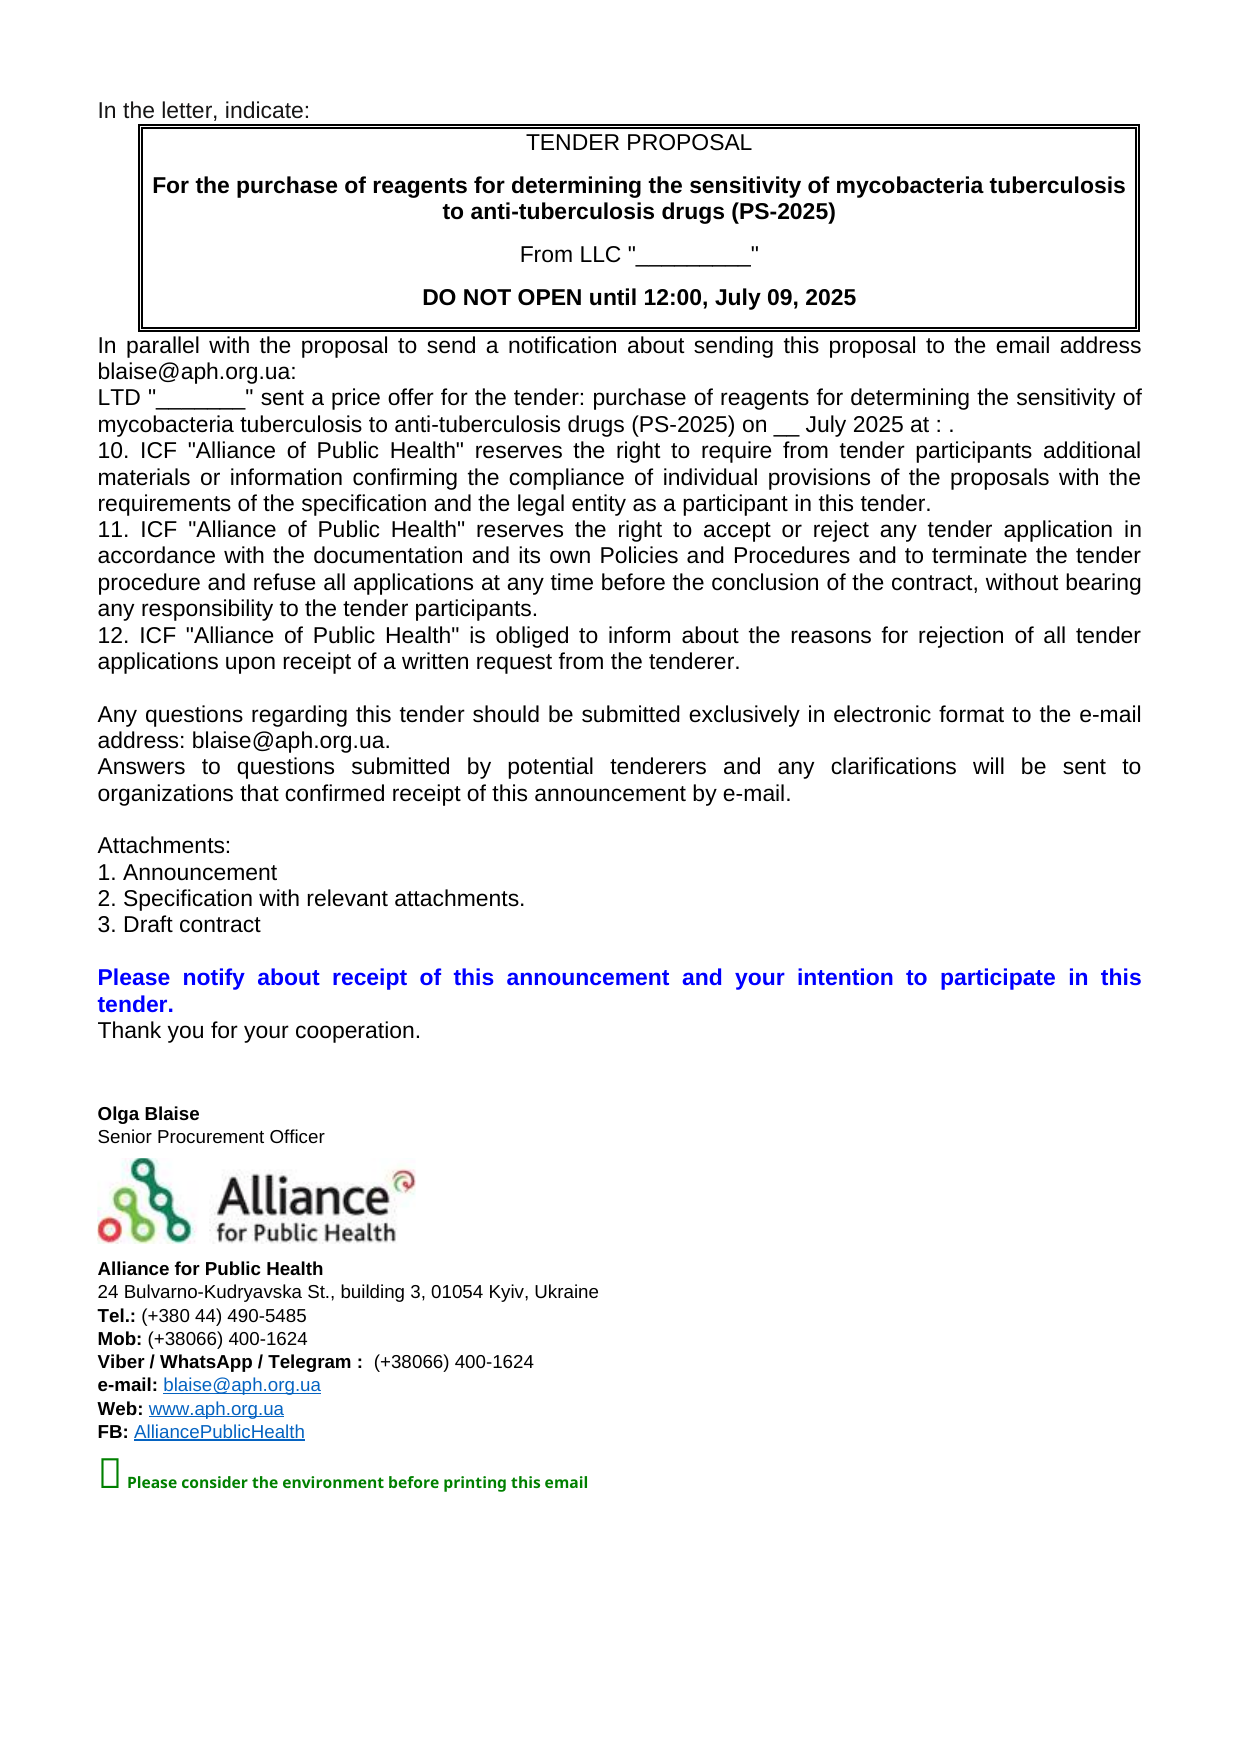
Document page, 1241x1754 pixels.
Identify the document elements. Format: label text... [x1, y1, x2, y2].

text 3. Draft contract [97, 911, 1143, 938]
text 11. ICF "Alliance of Public Health" reserves the right to accept or reject any tender application in accordance with the documentation and its own Policies and Procedures and to terminate the tender procedure and refuse all applications at any time before the conclusion of the contract, without bearing any responsibility to the tender participants. [97, 516, 1143, 622]
table_header TENDER PROPOSAL For the purchase of reagents for determining the sensitivity of mycobacteria tuberculosis to anti-tuberculosis drugs (PS-2025) From LLC "_________" DO NOT OPEN until 12:00, July 09, 2025 [143, 129, 1135, 327]
text Thank you for your cooperation. [97, 1017, 1143, 1043]
text LTD "_______" sent a price offer for the tender: purchase of reagents for determining the sensitivity of mycobacteria tuberculosis to anti-tuberculosis drugs (PS-2025) on __ July 2025 at : . [97, 384, 1143, 437]
text  Please consider the environment before printing this email [97, 1444, 1143, 1501]
text Mob: (+38066) 400-1624 [97, 1328, 1143, 1349]
text 24 Bulvarno-Kudryavska St., building 3, 01054 Kyiv, Ukraine [97, 1281, 1143, 1303]
text FB: AlliancePublicHealth [97, 1421, 1143, 1442]
picture [97, 1158, 416, 1244]
text Attachments: [97, 832, 1143, 859]
text Alliance for Public Health [97, 1258, 1143, 1279]
text 1. Announcement [97, 859, 1143, 885]
text Viber / WhatsApp / Telegram : (+38066) 400-1624 [97, 1351, 1143, 1372]
text Senior Procurement Officer [97, 1126, 1143, 1147]
text 12. ICF "Alliance of Public Health" is obliged to inform about the reasons for rejection of all tender applications upon receipt of a written request from the tenderer. [97, 622, 1143, 674]
text In parallel with the proposal to send a notification about sending this proposal to the email address blaise@aph.org.ua: [97, 332, 1143, 384]
text Olga Blaise [97, 1102, 1143, 1124]
text Tel.: (+380 44) 490-5485 [97, 1304, 1143, 1326]
text e-mail: blaise@aph.org.ua Web: www.aph.org.ua [97, 1374, 1143, 1419]
text 10. ICF "Alliance of Public Health" reserves the right to require from tender participants additional materials or information confirming the compliance of individual provisions of the proposals with the requirements of the specification and the legal entity as a participant in this tender. [97, 437, 1143, 516]
text Any questions regarding this tender should be submitted exclusively in electronic format to the e-mail address: blaise@aph.org.ua. [97, 701, 1143, 753]
text Please notify about receipt of this announcement and your intention to participate in this tender. [97, 964, 1143, 1017]
text Answers to questions submitted by potential tenderers and any clarifications will be sent to organizations that confirmed receipt of this announcement by e-mail. [97, 753, 1143, 806]
text In the letter, indicate: [97, 97, 1143, 124]
text 2. Specification with relevant attachments. [97, 885, 1143, 911]
